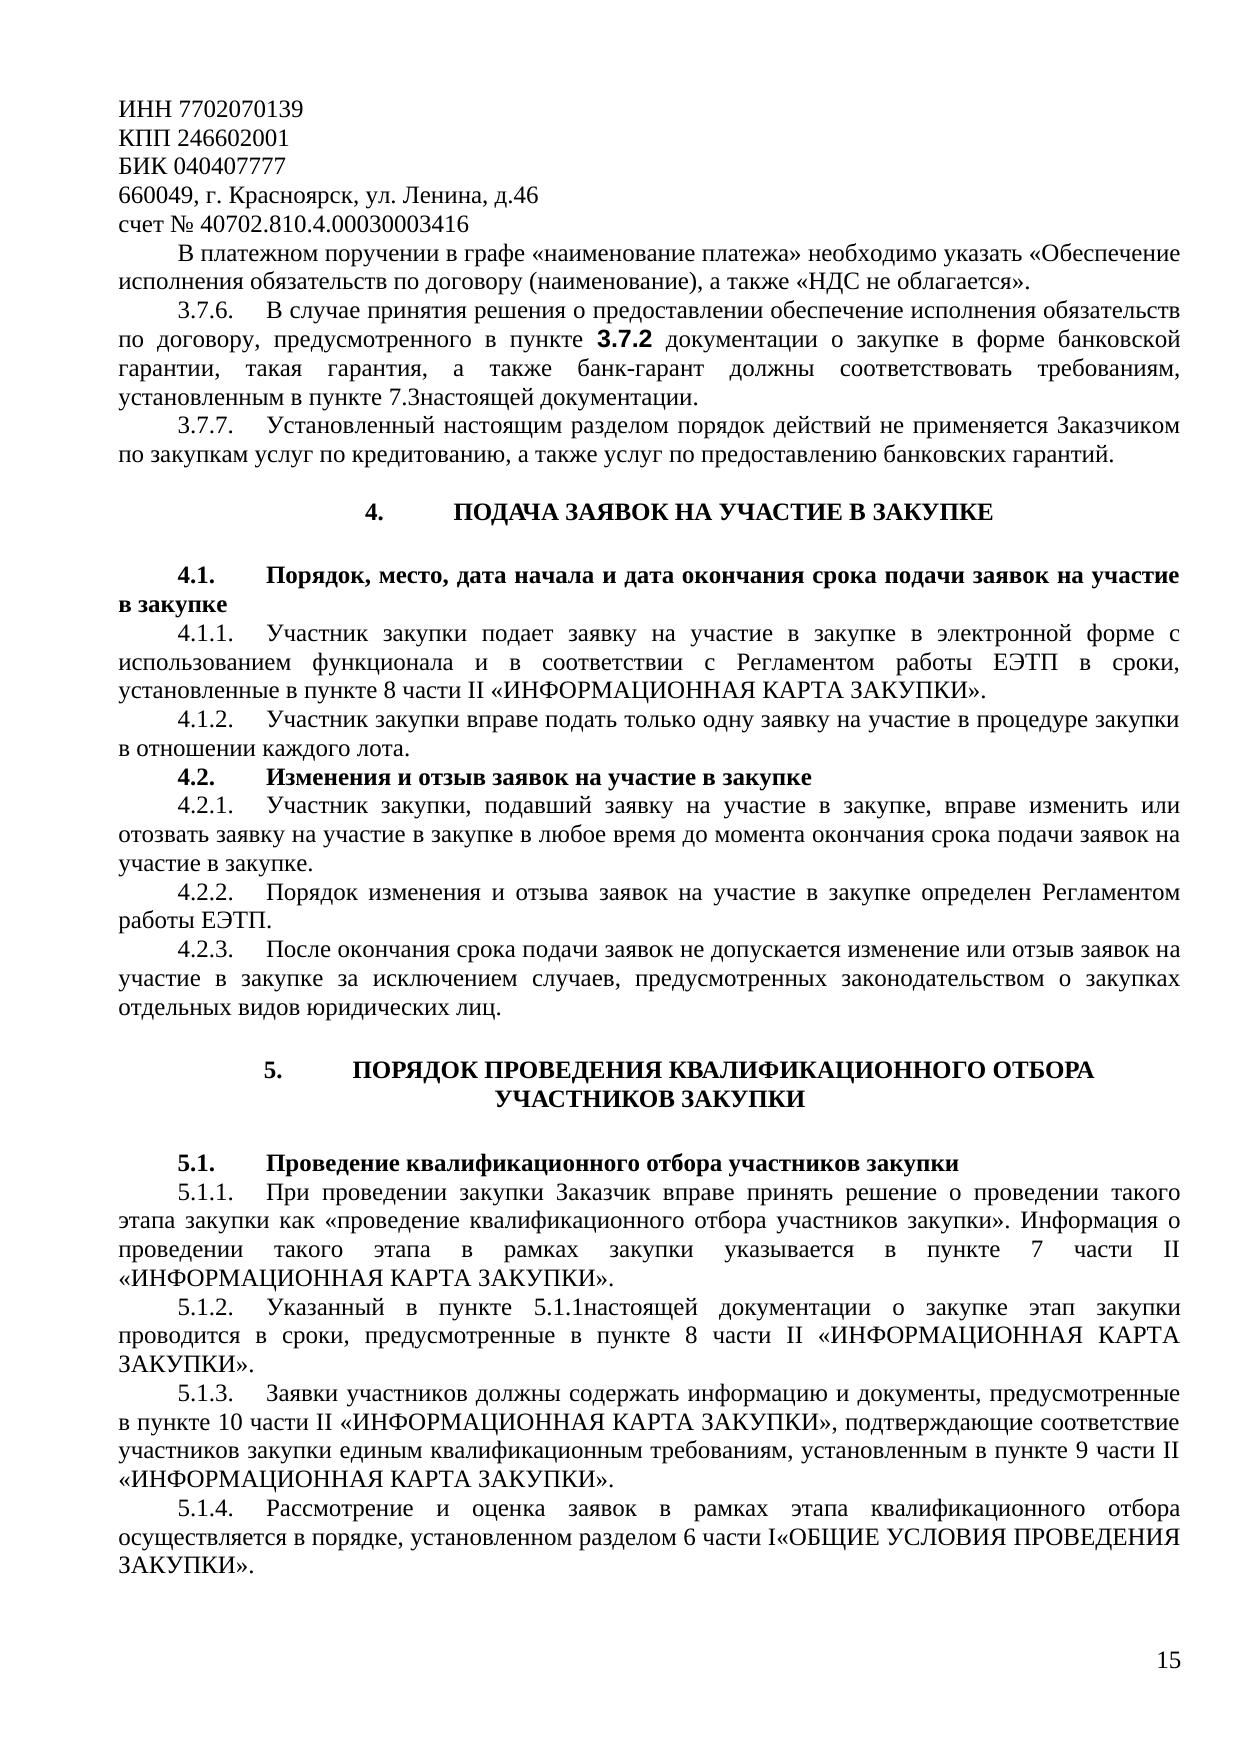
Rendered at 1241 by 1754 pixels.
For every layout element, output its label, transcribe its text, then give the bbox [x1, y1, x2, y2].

list БИК 040407777 [118, 151, 1181, 180]
subtitle Указанный в пункте 5.1.1настоящей документации о закупке этап закупки проводится в сроки, предусмотренные в пункте 8 части II «ИНФОРМАЦИОННАЯ КАРТА ЗАКУПКИ». [118, 1292, 1181, 1378]
subtitle ПОДАЧА ЗАЯВОК НА УЧАСТИЕ В ЗАКУПКЕ [118, 497, 1181, 525]
subtitle ПОРЯДОК ПРОВЕДЕНИЯ КВАЛИФИКАЦИОННОГО ОТБОРА УЧАСТНИКОВ ЗАКУПКИ [118, 1055, 1181, 1113]
subtitle При проведении закупки Заказчик вправе принять решение о проведении такого этапа закупки как «проведение квалификационного отбора участников закупки». Информация о проведении такого этапа в рамках закупки указывается в пункте 7 части II «ИНФОРМАЦИОННАЯ КАРТА ЗАКУПКИ». [118, 1177, 1181, 1292]
subtitle Изменения и отзыв заявок на участие в закупке [118, 762, 1181, 790]
subtitle После окончания срока подачи заявок не допускается изменение или отзыв заявок на участие в закупке за исключением случаев, предусмотренных законодательством о закупках отдельных видов юридических лиц. [118, 934, 1181, 1020]
subtitle В случае принятия решения о предоставлении обеспечение исполнения обязательств по договору, предусмотренного в пункте 3.7.2 документации о закупке в форме банковской гарантии, такая гарантия, а также банк-гарант должны соответствовать требованиям, установленным в пункте 7.3настоящей документации. [118, 295, 1181, 410]
list КПП 246602001 [118, 123, 1181, 151]
subtitle Порядок, место, дата начала и дата окончания срока подачи заявок на участие в закупке [118, 560, 1181, 618]
subtitle Участник закупки, подавший заявку на участие в закупке, вправе изменить или отозвать заявку на участие в закупке в любое время до момента окончания срока подачи заявок на участие в закупке. [118, 790, 1181, 877]
subtitle Рассмотрение и оценка заявок в рамках этапа квалификационного отбора осуществляется в порядке, установленном разделом 6 части I«ОБЩИЕ УСЛОВИЯ ПРОВЕДЕНИЯ ЗАКУПКИ». [118, 1493, 1181, 1579]
subtitle Порядок изменения и отзыва заявок на участие в закупке определен Регламентом работы ЕЭТП. [118, 877, 1181, 934]
list ИНН 7702070139 [118, 94, 1181, 123]
subtitle Участник закупки вправе подать только одну заявку на участие в процедуре закупки в отношении каждого лота. [118, 704, 1181, 762]
subtitle Установленный настоящим разделом порядок действий не применяется Заказчиком по закупкам услуг по кредитованию, а также услуг по предоставлению банковских гарантий. [118, 410, 1181, 468]
list 660049, г. Красноярск, ул. Ленина, д.46 [118, 180, 1181, 209]
subtitle Участник закупки подает заявку на участие в закупке в электронной форме с использованием функционала и в соответствии с Регламентом работы ЕЭТП в сроки, установленные в пункте 8 части II «ИНФОРМАЦИОННАЯ КАРТА ЗАКУПКИ». [118, 618, 1181, 704]
list счет № 40702.810.4.00030003416 [118, 209, 1181, 238]
subtitle Заявки участников должны содержать информацию и документы, предусмотренные в пункте 10 части II «ИНФОРМАЦИОННАЯ КАРТА ЗАКУПКИ», подтверждающие соответствие участников закупки единым квалификационным требованиям, установленным в пункте 9 части II «ИНФОРМАЦИОННАЯ КАРТА ЗАКУПКИ». [118, 1378, 1181, 1493]
text В платежном поручении в графе «наименование платежа» необходимо указать «Обеспечение исполнения обязательств по договору (наименование), а также «НДС не облагается». [118, 238, 1181, 295]
subtitle Проведение квалификационного отбора участников закупки [118, 1148, 1181, 1177]
